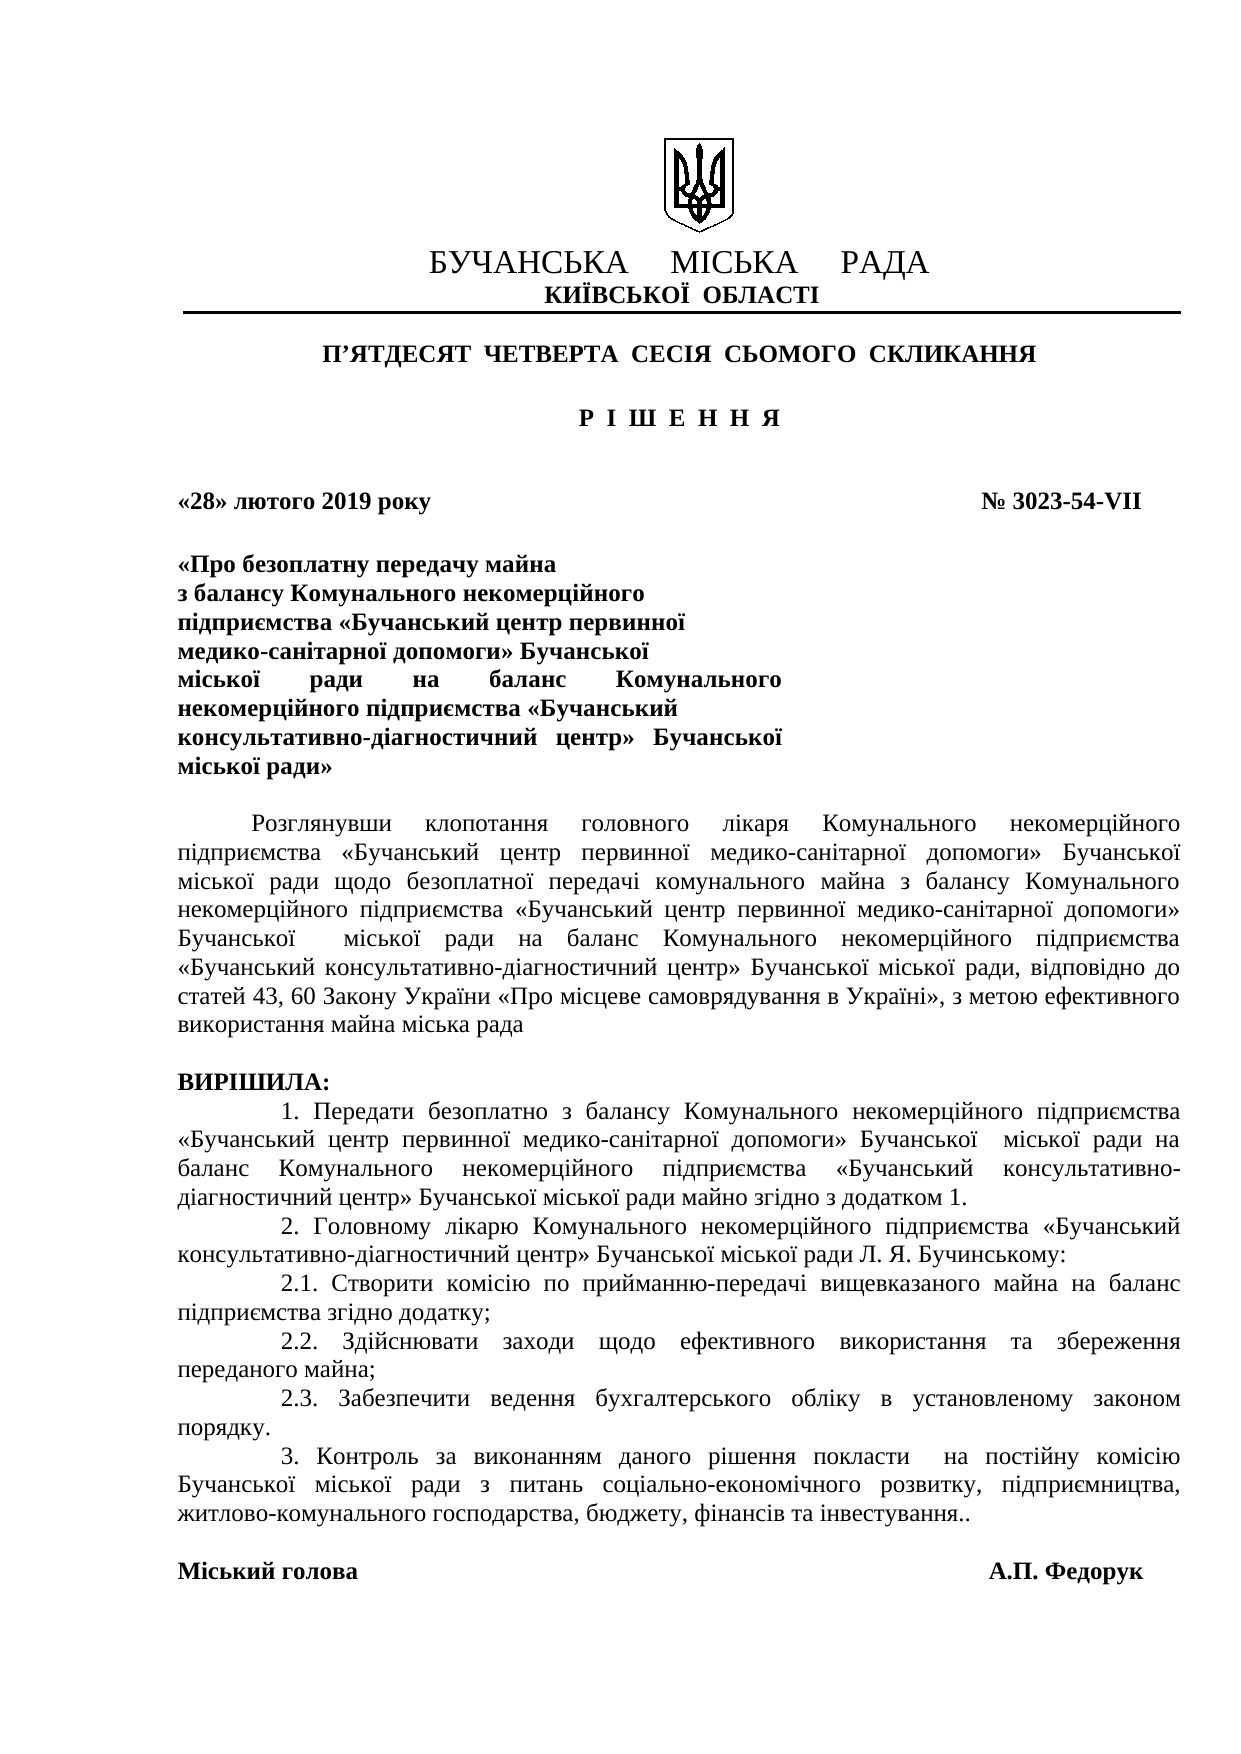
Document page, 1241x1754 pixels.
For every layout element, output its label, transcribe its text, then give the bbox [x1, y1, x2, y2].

text 3. Контроль за виконанням даного рішення покласти на постійну комісію Бучанської міської ради з питань соціально-економічного розвитку, підприємництва, житлово-комунального господарства, бюджету, фінансів та інвестування.. [177, 1441, 1181, 1527]
text «Про безоплатну передачу майна [177, 549, 783, 578]
text ВИРІШИЛА: [177, 1067, 1181, 1096]
text 2. Головному лікарю Комунального некомерційного підприємства «Бучанський консультативно-діагностичний центр» Бучанської міської ради Л. Я. Бучинському: [177, 1211, 1181, 1268]
text Р І Ш Е Н Н Я [177, 403, 1181, 432]
subtitle «28» лютого 2019 року № 3023-54-VII [177, 486, 1181, 514]
text підприємства «Бучанський центр первинної [177, 607, 783, 636]
text 2.1. Створити комісію по прийманню-передачі вищевказаного майна на баланс підприємства згідно додатку; [177, 1268, 1181, 1326]
text 1. Передати безоплатно з балансу Комунального некомерційного підприємства «Бучанський центр первинної медико-санітарної допомоги» Бучанської міської ради на баланс Комунального некомерційного підприємства «Бучанський консультативно-діагностичний центр» Бучанської міської ради майно згідно з додатком 1. [177, 1096, 1181, 1211]
subtitle ПРОЕКТ [398, 132, 1181, 242]
subtitle П’ЯТДЕСЯТ ЧЕТВЕРТА СЕСІЯ СЬОМОГО СКЛИКАННЯ [177, 339, 1181, 368]
subtitle КИЇВСЬКОЇ ОБЛАСТІ [183, 281, 1181, 311]
text консультативно-діагностичний центр» Бучанської міської ради» [177, 722, 783, 779]
text міської ради на баланс Комунального некомерційного підприємства «Бучанський [177, 664, 783, 722]
text Розглянувши клопотання головного лікаря Комунального некомерційного підприємства «Бучанський центр первинної медико-санітарної допомоги» Бучанської міської ради щодо безоплатної передачі комунального майна з балансу Комунального некомерційного підприємства «Бучанський центр первинної медико-санітарної допомоги» Бучанської міської ради на баланс Комунального некомерційного підприємства «Бучанський консультативно-діагностичний центр» Бучанської міської ради, відповідно до статей 43, 60 Закону України «Про місцеве самоврядування в Україні», з метою ефективного використання майна міська рада [177, 808, 1181, 1038]
text БУЧАНСЬКА МІСЬКА РАДА [177, 242, 1181, 281]
text 2.3. Забезпечити ведення бухгалтерського обліку в установленому законом порядку. [177, 1383, 1181, 1441]
text з балансу Комунального некомерційного [177, 578, 783, 607]
text Міський голова А.П. Федорук [177, 1556, 1181, 1584]
text медико-санітарної допомоги» Бучанської [177, 636, 783, 664]
text 2.2. Здійснювати заходи щодо ефективного використання та збереження переданого майна; [177, 1326, 1181, 1383]
